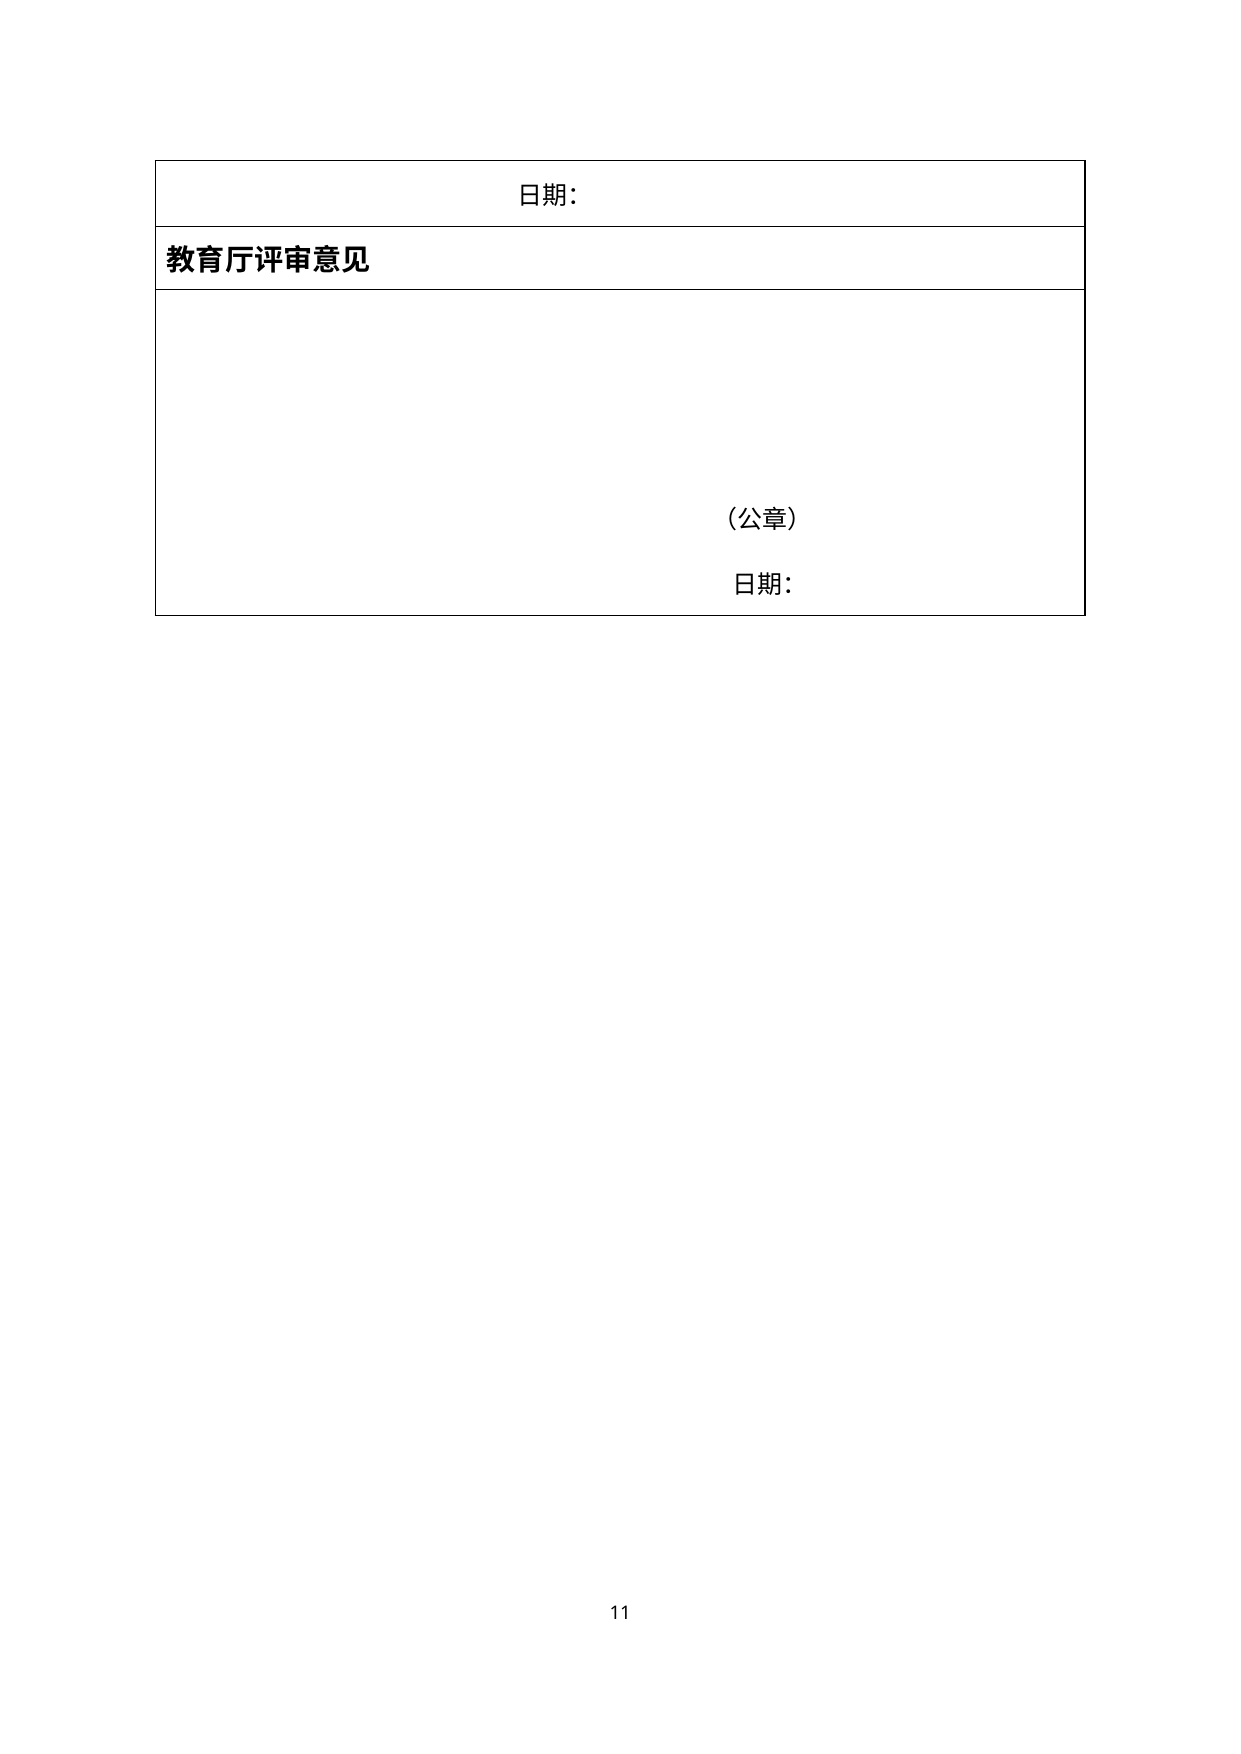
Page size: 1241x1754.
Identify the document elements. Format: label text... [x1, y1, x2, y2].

table_cell （公章） 日期： [156, 290, 1084, 615]
table_cell 负责人签章： 单位（公章） 日期： [156, 161, 1084, 226]
table_cell 教育厅评审意见 [156, 227, 1084, 289]
